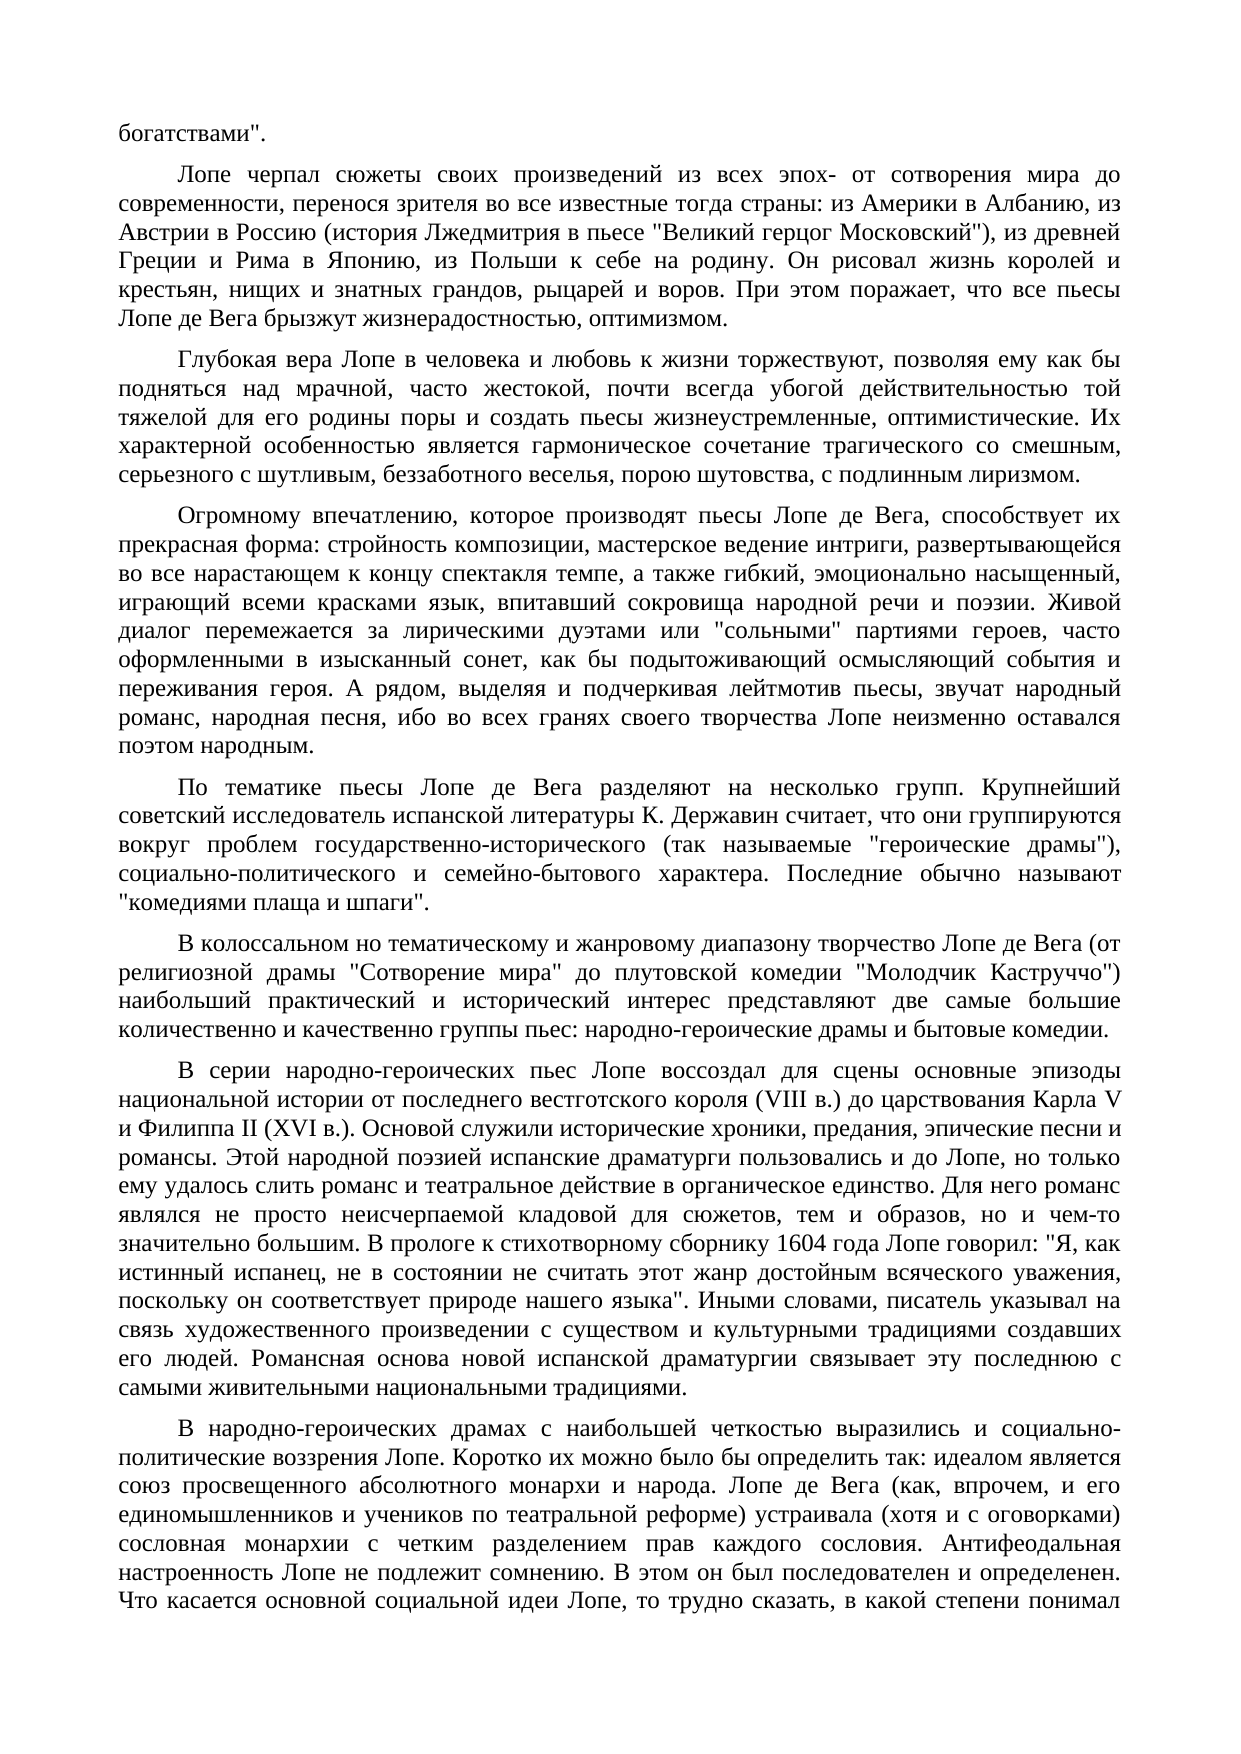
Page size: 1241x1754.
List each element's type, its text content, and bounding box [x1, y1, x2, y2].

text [118, 1413, 1122, 1614]
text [118, 118, 1122, 147]
text По тематике пьесы Лопе де Вега разделяют на несколько групп. Крупнейший советский исследователь испанской литературы К. Державин считает, что они группируются вокруг проблем государственно-исторического (так называемые "героические драмы"), социально-политического и семейно-бытового характера. Последние обычно называют "комедиями плаща и шпаги". [118, 772, 1122, 916]
text Лопе черпал сюжеты своих произведений из всех эпох- от сотворения мира до современности, перенося зрителя во все известные тогда страны: из Америки в Албанию, из Австрии в Россию (история Лжедмитрия в пьесе "Великий герцог Московский"), из древней Греции и Рима в Японию, из Польши к себе на родину. Он рисовал жизнь королей и крестьян, нищих и знатных грандов, рыцарей и воров. При этом поражает, что все пьесы Лопе де Вега брызжут жизнерадостностью, оптимизмом. [118, 159, 1122, 332]
text В серии народно-героических пьес Лопе воссоздал для сцены основные эпизоды национальной истории от последнего вестготского короля (VIII в.) до царствования Карла V и Филиппа II (XVI в.). Основой служили исторические хроники, предания, эпические песни и романсы. Этой народной поэзией испанские драматурги пользовались и до Лопе, но только ему удалось слить романс и театральное действие в органическое единство. Для него романс являлся не просто неисчерпаемой кладовой для сюжетов, тем и образов, но и чем-то значительно большим. В прологе к стихотворному сборнику 1604 года Лопе говорил: "Я, как истинный испанец, не в состоянии не считать этот жанр достойным всяческого уважения, поскольку он соответствует природе нашего языка". Иными словами, писатель указывал на связь художественного произведении с существом и культурными традициями создавших его людей. Романсная основа новой испанской драматургии связывает эту последнюю с самыми живительными национальными традициями. [118, 1056, 1122, 1401]
text Глубокая вера Лопе в человека и любовь к жизни торжествуют, позволяя ему как бы подняться над мрачной, часто жестокой, почти всегда убогой действительностью той тяжелой для его родины поры и создать пьесы жизнеустремленные, оптимистические. Их характерной особенностью является гармоническое сочетание трагического со смешным, серьезного с шутливым, беззаботного веселья, порою шутовства, с подлинным лиризмом. [118, 344, 1122, 488]
text Огромному впечатлению, которое производят пьесы Лопе де Вега, способствует их прекрасная форма: стройность композиции, мастерское ведение интриги, развертывающейся во все нарастающем к концу спектакля темпе, а также гибкий, эмоционально насыщенный, играющий всеми красками язык, впитавший сокровища народной речи и поэзии. Живой диалог перемежается за лирическими дуэтами или "сольными" партиями героев, часто оформленными в изысканный сонет, как бы подытоживающий осмысляющий события и переживания героя. А рядом, выделяя и подчеркивая лейтмотив пьесы, звучат народный романс, народная песня, ибо во всех гранях своего творчества Лопе неизменно оставался поэтом народным. [118, 501, 1122, 759]
text В колоссальном но тематическому и жанровому диапазону творчество Лопе де Вега (от религиозной драмы "Сотворение мира" до плутовской комедии "Молодчик Каструччо") наибольший практический и исторический интерес представляют две самые большие количественно и качественно группы пьес: народно-героические драмы и бытовые комедии. [118, 928, 1122, 1043]
